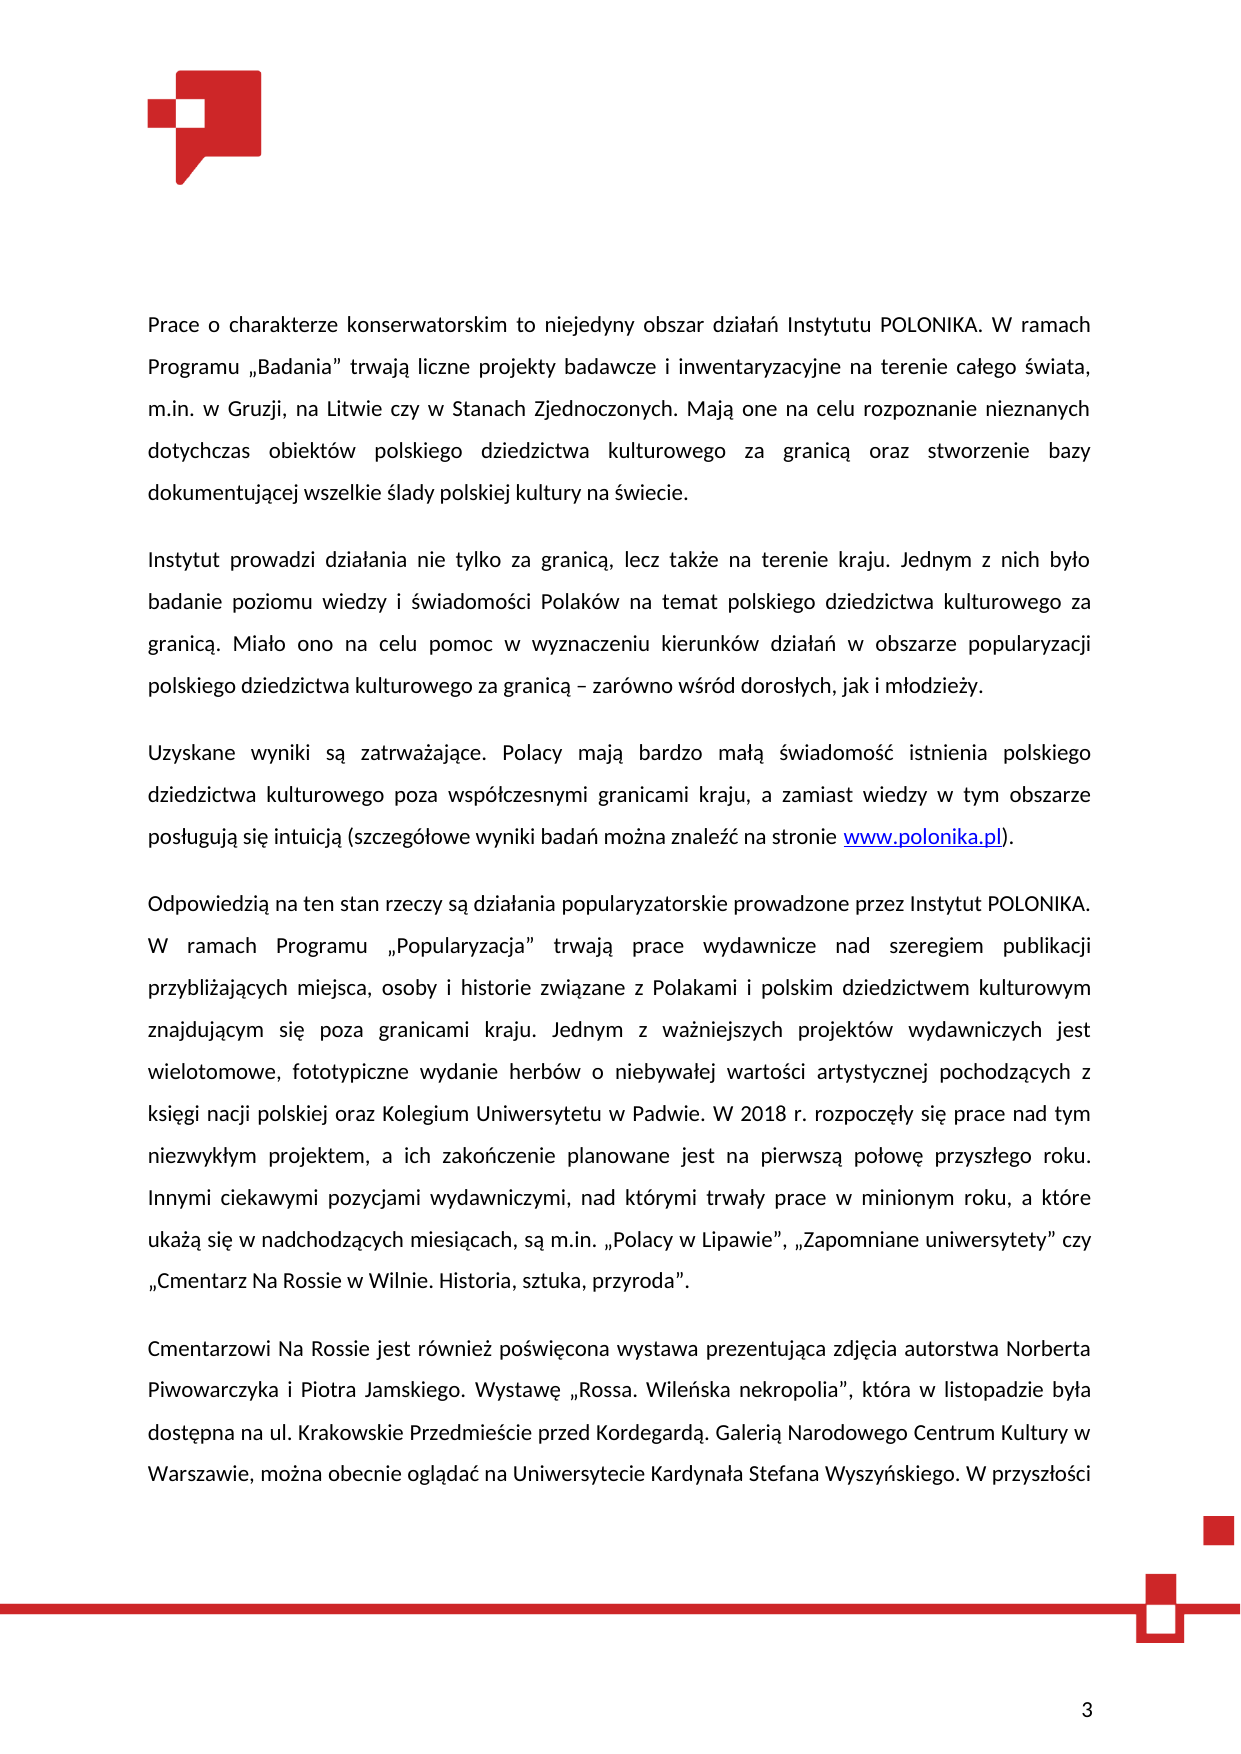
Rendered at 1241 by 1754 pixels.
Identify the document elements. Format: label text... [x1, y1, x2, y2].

text Prace o charakterze konserwatorskim to niejedyny obszar działań Instytutu POLONIKA. W ramach Programu „Badania” trwają liczne projekty badawcze i inwentaryzacyjne na terenie całego świata, m.in. w Gruzji, na Litwie czy w Stanach Zjednoczonych. Mają one na celu rozpoznanie nieznanych dotychczas obiektów polskiego dziedzictwa kulturowego za granicą oraz stworzenie bazy dokumentującej wszelkie ślady polskiej kultury na świecie. [148, 310, 1093, 506]
text Odpowiedzią na ten stan rzeczy są działania popularyzatorskie prowadzone przez Instytut POLONIKA. W ramach Programu „Popularyzacja” trwają prace wydawnicze nad szeregiem publikacji przybliżających miejsca, osoby i historie związane z Polakami i polskim dziedzictwem kulturowym znajdującym się poza granicami kraju. Jednym z ważniejszych projektów wydawniczych jest wielotomowe, fototypiczne wydanie herbów o niebywałej wartości artystycznej pochodzących z księgi nacji polskiej oraz Kolegium Uniwersytetu w Padwie. W 2018 r. rozpoczęły się prace nad tym niezwykłym projektem, a ich zakończenie planowane jest na pierwszą połowę przyszłego roku. Innymi ciekawymi pozycjami wydawniczymi, nad którymi trwały prace w minionym roku, a które ukażą się w nadchodzących miesiącach, są m.in. „Polacy w Lipawie”, „Zapomniane uniwersytety” czy „Cmentarz Na Rossie w Wilnie. Historia, sztuka, przyroda”. [148, 889, 1093, 1295]
picture [147, 70, 262, 185]
picture [0, 1516, 1241, 1643]
text Uzyskane wyniki są zatrważające. Polacy mają bardzo małą świadomość istnienia polskiego dziedzictwa kulturowego poza współczesnymi granicami kraju, a zamiast wiedzy w tym obszarze posługują się intuicją (szczegółowe wyniki badań można znaleźć na stronie www.polonika.pl). [148, 738, 1093, 850]
text Instytut prowadzi działania nie tylko za granicą, lecz także na terenie kraju. Jednym z nich było badanie poziomu wiedzy i świadomości Polaków na temat polskiego dziedzictwa kulturowego za granicą. Miało ono na celu pomoc w wyznaczeniu kierunków działań w obszarze popularyzacji polskiego dziedzictwa kulturowego za granicą – zarówno wśród dorosłych, jak i młodzieży. [148, 545, 1093, 699]
